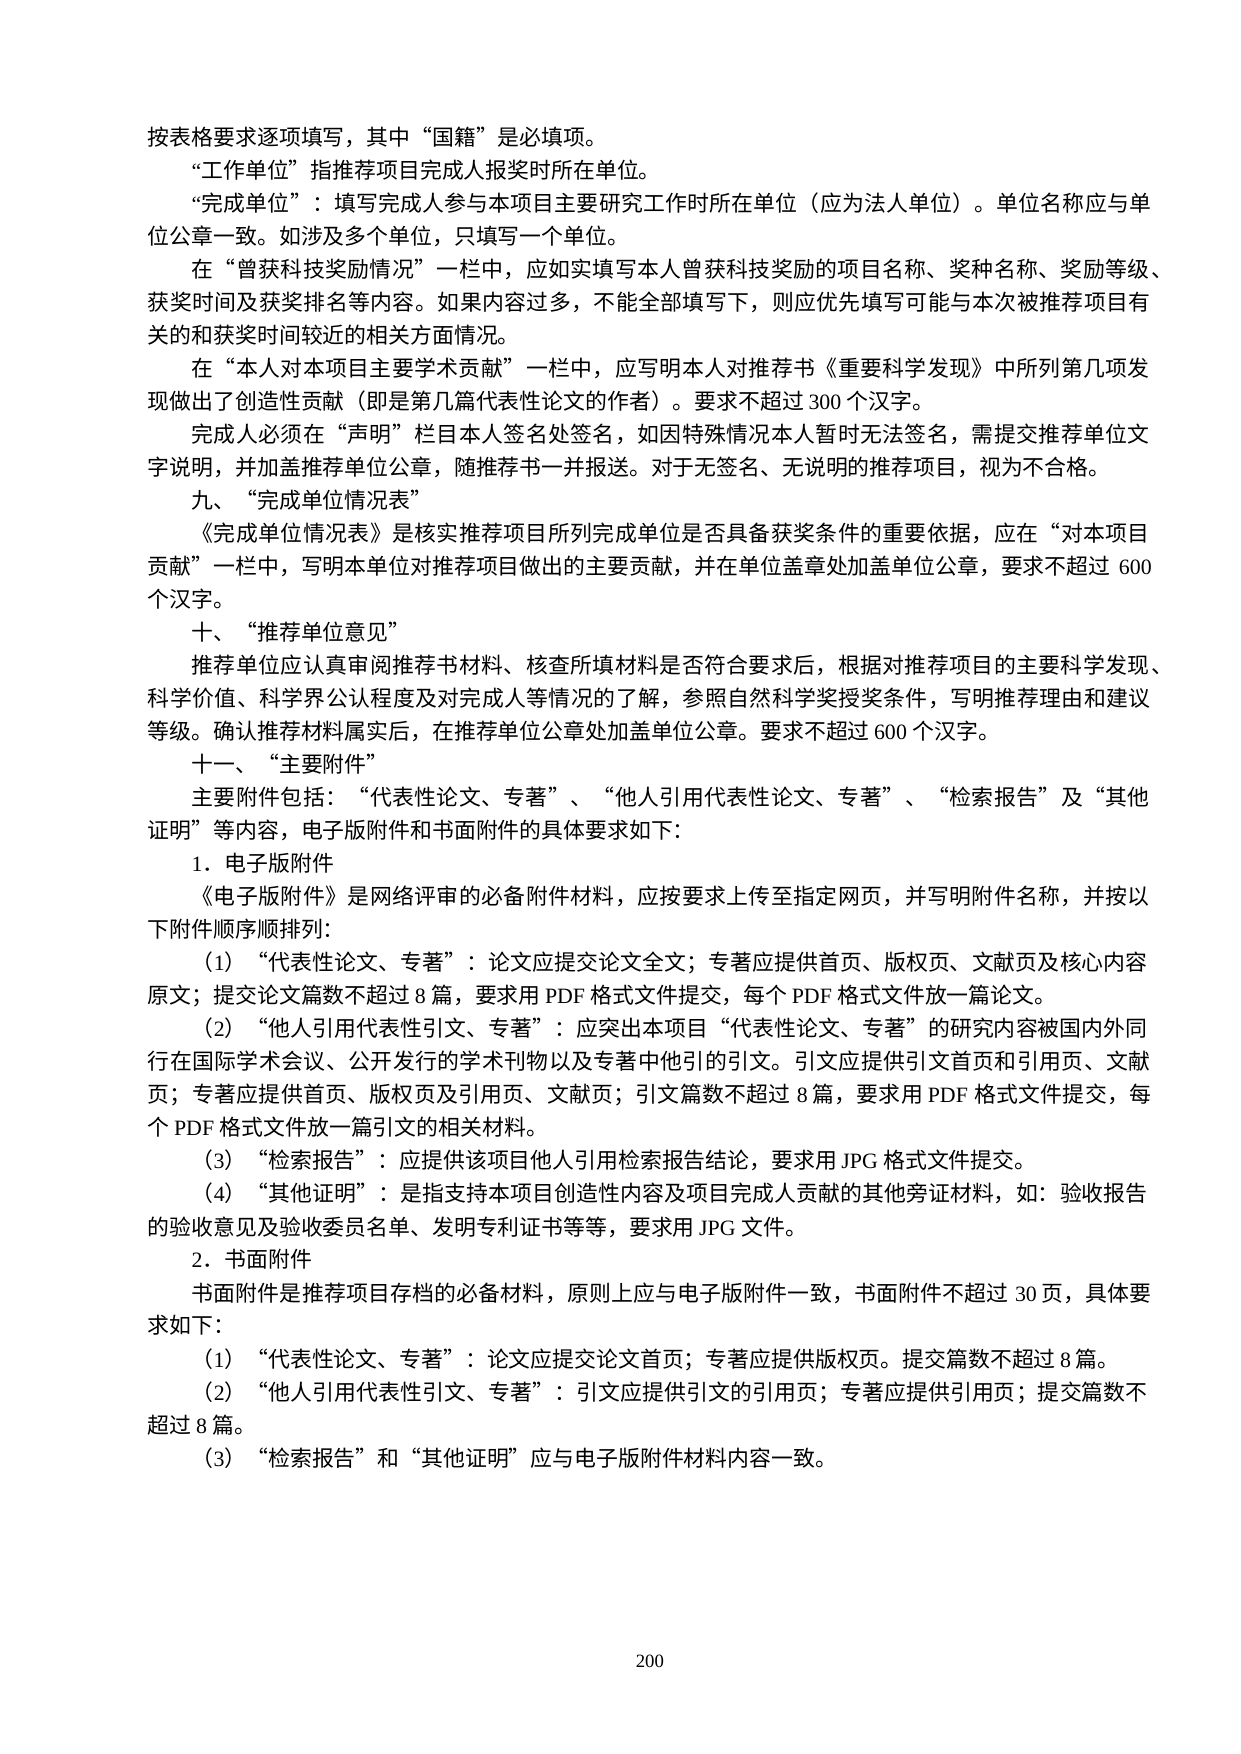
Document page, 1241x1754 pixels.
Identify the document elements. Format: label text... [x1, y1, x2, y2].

text 推荐单位应认真审阅推荐书材料、核查所填材料是否符合要求后，根据对推荐项目的主要科学发现、科学价值、科学界公认程度及对完成人等情况的了解，参照自然科学奖授奖条件，写明推荐理由和建议等级。确认推荐材料属实后，在推荐单位公章处加盖单位公章。要求不超过600 个汉字。 [148, 647, 1152, 747]
text （3）“检索报告”和“其他证明”应与电子版附件材料内容一致。 [148, 1440, 1152, 1473]
text （2）“他人引用代表性引文、专著”：应突出本项目“代表性论文、专著”的研究内容被国内外同行在国际学术会议、公开发行的学术刊物以及专著中他引的引文。引文应提供引文首页和引用页、文献页；专著应提供首页、版权页及引用页、文献页；引文篇数不超过8篇，要求用PDF 格式文件提交，每个PDF 格式文件放一篇引文的相关材料。 [148, 1011, 1152, 1143]
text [148, 119, 1152, 152]
text 在“本人对本项目主要学术贡献”一栏中，应写明本人对推荐书《重要科学发现》中所列第几项发现做出了创造性贡献（即是第几篇代表性论文的作者）。要求不超过300 个汉字。 [148, 350, 1152, 416]
text （3）“检索报告”：应提供该项目他人引用检索报告结论，要求用JPG 格式文件提交。 [148, 1143, 1152, 1176]
text “工作单位”指推荐项目完成人报奖时所在单位。 [148, 152, 1152, 185]
text 《电子版附件》是网络评审的必备附件材料，应按要求上传至指定网页，并写明附件名称，并按以下附件顺序顺排列： [148, 879, 1152, 945]
text 1．电子版附件 [148, 846, 1152, 879]
text 九、“完成单位情况表” [148, 482, 1152, 515]
text 《完成单位情况表》是核实推荐项目所列完成单位是否具备获奖条件的重要依据，应在“对本项目贡献”一栏中，写明本单位对推荐项目做出的主要贡献，并在单位盖章处加盖单位公章，要求不超过600 个汉字。 [148, 515, 1152, 614]
text 主要附件包括：“代表性论文、专著”、“他人引用代表性论文、专著”、“检索报告”及“其他证明”等内容，电子版附件和书面附件的具体要求如下： [148, 779, 1152, 846]
text 书面附件是推荐项目存档的必备材料，原则上应与电子版附件一致，书面附件不超过30页，具体要求如下： [148, 1275, 1152, 1341]
text （1）“代表性论文、专著”：论文应提交论文全文；专著应提供首页、版权页、文献页及核心内容原文；提交论文篇数不超过8 篇，要求用PDF 格式文件提交，每个PDF 格式文件放一篇论文。 [148, 945, 1152, 1011]
text 在“曾获科技奖励情况”一栏中，应如实填写本人曾获科技奖励的项目名称、奖种名称、奖励等级、获奖时间及获奖排名等内容。如果内容过多，不能全部填写下，则应优先填写可能与本次被推荐项目有关的和获奖时间较近的相关方面情况。 [148, 251, 1152, 350]
text （1）“代表性论文、专著”：论文应提交论文首页；专著应提供版权页。提交篇数不超过8篇。 [148, 1341, 1152, 1374]
text 完成人必须在“声明”栏目本人签名处签名，如因特殊情况本人暂时无法签名，需提交推荐单位文字说明，并加盖推荐单位公章，随推荐书一并报送。对于无签名、无说明的推荐项目，视为不合格。 [148, 416, 1152, 482]
text “完成单位”：填写完成人参与本项目主要研究工作时所在单位（应为法人单位）。单位名称应与单位公章一致。如涉及多个单位，只填写一个单位。 [148, 185, 1152, 251]
text 2．书面附件 [148, 1242, 1152, 1275]
text （4）“其他证明”：是指支持本项目创造性内容及项目完成人贡献的其他旁证材料，如：验收报告的验收意见及验收委员名单、发明专利证书等等，要求用JPG 文件。 [148, 1176, 1152, 1242]
text 十一、“主要附件” [148, 747, 1152, 779]
text 十、“推荐单位意见” [148, 614, 1152, 647]
text （2）“他人引用代表性引文、专著”：引文应提供引文的引用页；专著应提供引用页；提交篇数不超过8 篇。 [148, 1374, 1152, 1440]
